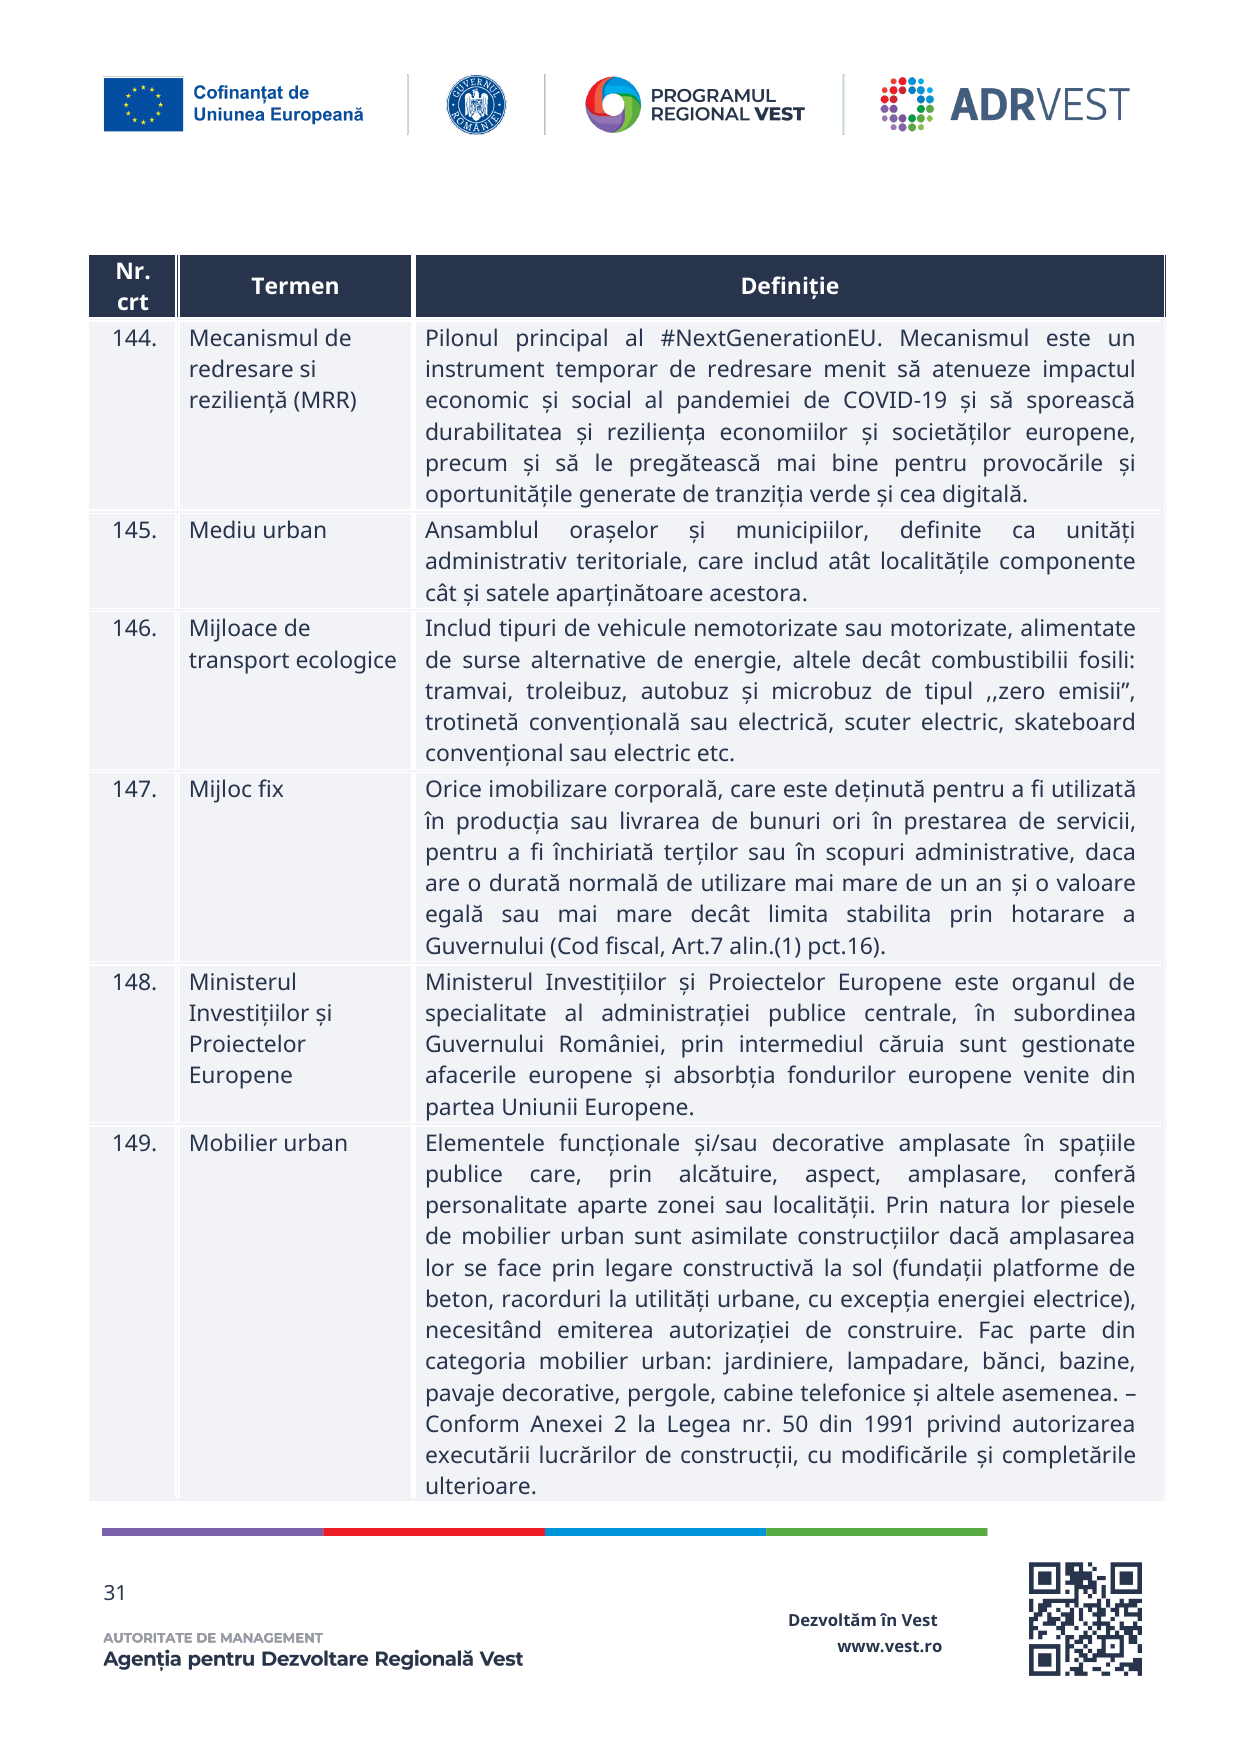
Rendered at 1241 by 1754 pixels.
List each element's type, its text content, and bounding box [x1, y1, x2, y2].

table_cell [89, 1127, 177, 1501]
table_cell [89, 612, 175, 769]
table_cell Ministerul Investițiilor și Proiectelor Europene este organul de specialitate al administrației publice centrale, în subordinea Guvernului României, prin intermediul căruia sunt gestionate afacerile europene și absorbția fondurilor europene venite din partea Uniunii Europene. [414, 961, 1166, 1122]
table_cell Mediu urban [180, 514, 411, 608]
table_cell Orice imobilizare corporală, care este deținută pentru a fi utilizată în producția sau livrarea de bunuri ori în prestarea de servicii, pentru a fi închiriată terților sau în scopuri administrative, daca are o durată normală de utilizare mai mare de un an și o valoare egală sau mai mare decât limita stabilita prin hotarare a Guvernului (Cod fiscal, Art.7 alin.(1) pct.16). [414, 769, 1166, 961]
picture [1020, 1553, 1151, 1685]
table_header Nr. crt [89, 255, 175, 317]
table_cell Elementele funcționale şi/sau decorative amplasate în spațiile publice care, prin alcătuire, aspect, amplasare, conferă personalitate aparte zonei sau localității. Prin natura lor piesele de mobilier urban sunt asimilate construcțiilor dacă amplasarea lor se face prin legare constructivă la sol (fundații platforme de beton, racorduri la utilități urbane, cu excepția energiei electrice), necesitând emiterea autorizației de construire. Fac parte din categoria mobilier urban: jardiniere, lampadare, bănci, bazine, pavaje decorative, pergole, cabine telefonice şi altele asemenea. – Conform Anexei 2 la Legea nr. 50 din 1991 privind autorizarea executării lucrărilor de construcții, cu modificările şi completările ulterioare. [414, 1122, 1166, 1501]
table_cell [89, 514, 175, 608]
picture [102, 74, 1130, 135]
table_cell [89, 322, 175, 509]
table_cell [89, 966, 175, 1122]
table_header Termen [180, 255, 411, 317]
table_cell Mijloace de transport ecologice [180, 612, 411, 769]
table_cell Mecanismul de redresare si reziliență (MRR) [180, 322, 411, 509]
table_cell Mijloc fix [180, 773, 411, 961]
table_cell Ministerul Investițiilor și Proiectelor Europene [180, 966, 411, 1122]
picture [42, 1528, 544, 1536]
table_cell Pilonul principal al #NextGenerationEU. Mecanismul este un instrument temporar de redresare menit să atenueze impactul economic și social al pandemiei de COVID-19 și să sporească durabilitatea și reziliența economiilor și societăților europene, precum și să le pregătească mai bine pentru provocările și oportunitățile generate de tranziția verde și cea digitală. [414, 317, 1166, 509]
table_cell [89, 773, 175, 961]
table_cell Includ tipuri de vehicule nemotorizate sau motorizate, alimentate de surse alternative de energie, altele decât combustibilii fosili: tramvai, troleibuz, autobuz și microbuz de tipul ,,zero emisii”, trotinetă convențională sau electrică, scuter electric, skateboard convențional sau electric etc. [414, 608, 1166, 769]
table_cell Mobilier urban [177, 1122, 413, 1501]
table_header Definiție [416, 255, 1164, 317]
table_cell Ansamblul orașelor și municipiilor, definite ca unități administrativ teritoriale, care includ atât localitățile componente cât și satele aparținătoare acestora. [414, 509, 1166, 608]
picture [767, 1528, 1047, 1536]
